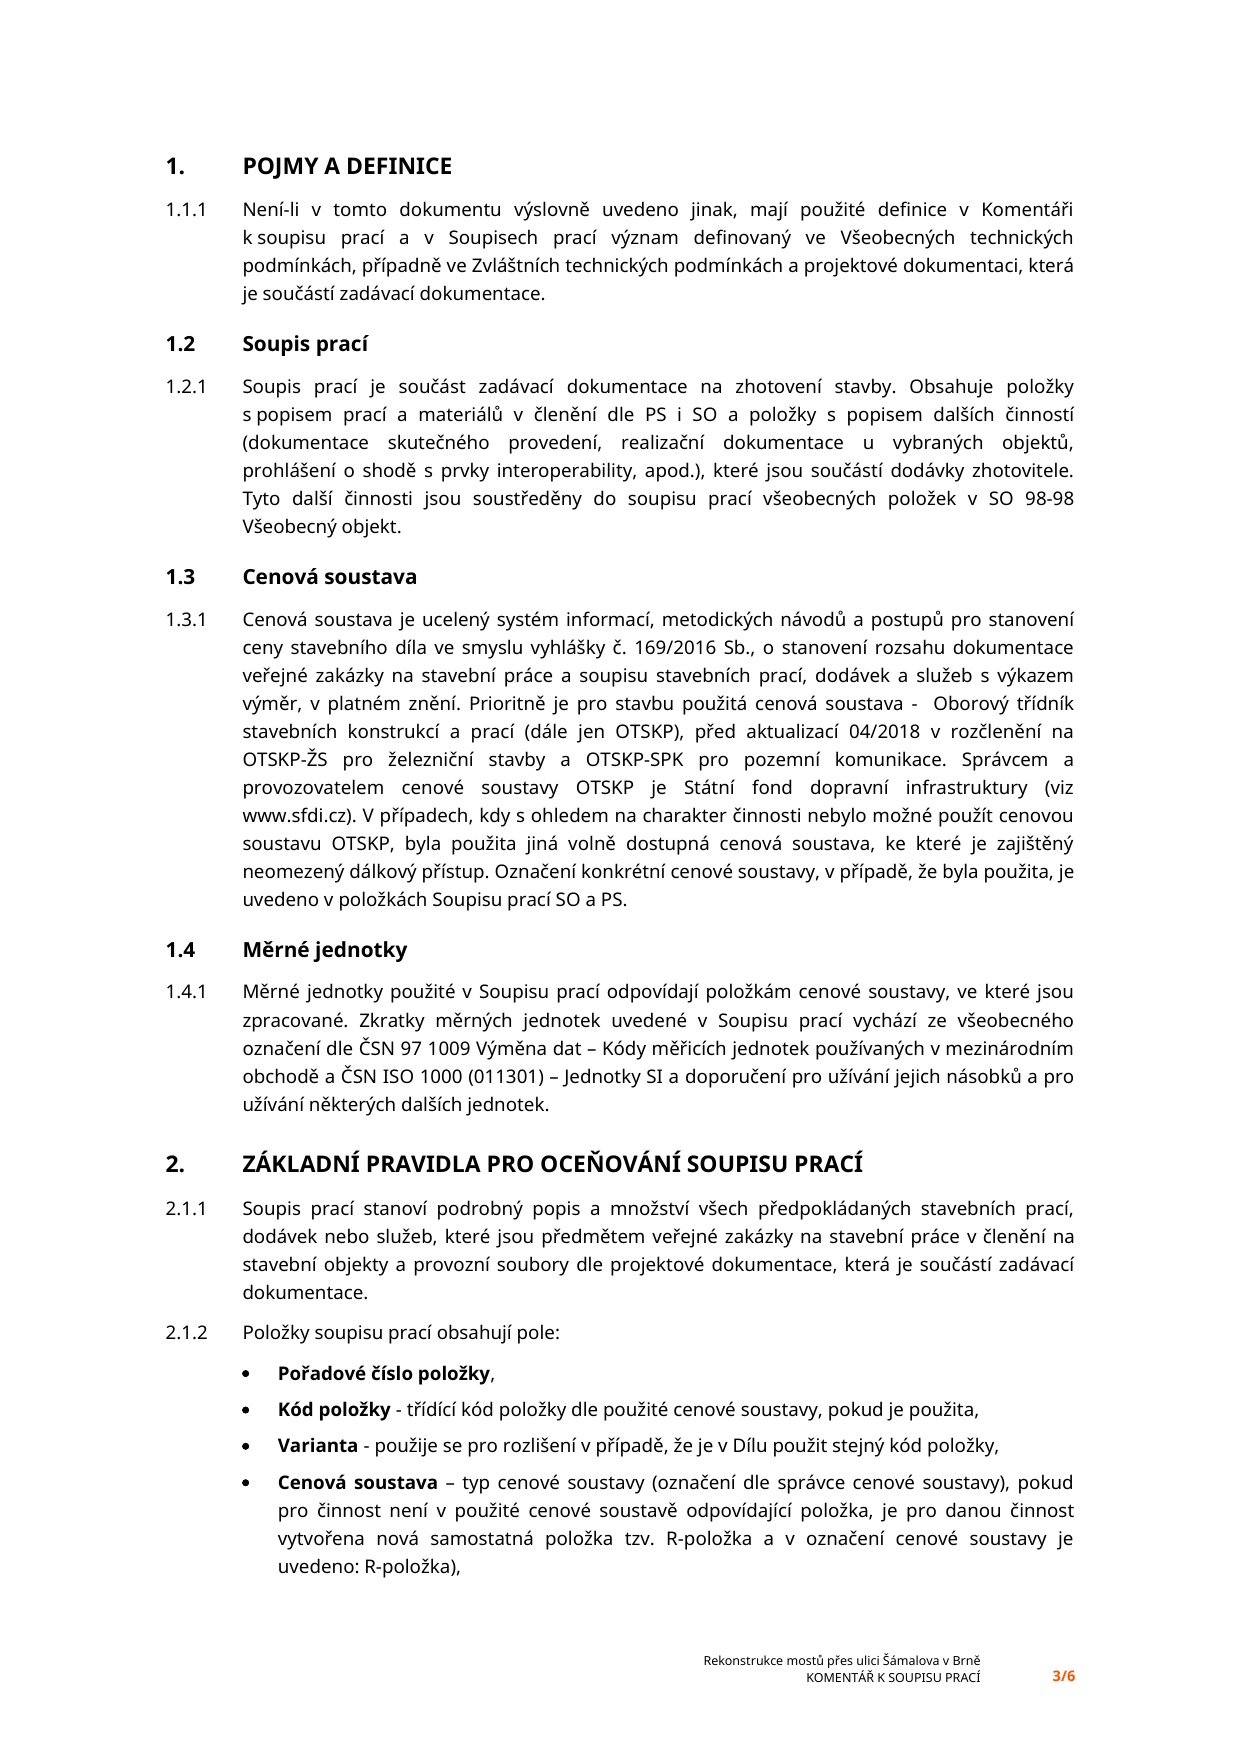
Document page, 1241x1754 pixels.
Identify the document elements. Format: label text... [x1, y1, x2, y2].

text Pořadové číslo položky, [242, 1360, 1075, 1386]
text Cenová soustava je ucelený systém informací, metodických návodů a postupů pro stanovení ceny stavebního díla ve smyslu vyhlášky č. 169/2016 Sb., o stanovení rozsahu dokumentace veřejné zakázky na stavební práce a soupisu stavebních prací, dodávek a služeb s výkazem výměr, v platném znění. Prioritně je pro stavbu použitá cenová soustava - Oborový třídník stavebních konstrukcí a prací (dále jen OTSKP), před aktualizací 04/2018 v rozčlenění na OTSKP-ŽS pro železniční stavby a OTSKP-SPK pro pozemní komunikace. Správcem a provozovatelem cenové soustavy OTSKP je Státní fond dopravní infrastruktury (viz www.sfdi.cz). V případech, kdy s ohledem na charakter činnosti nebylo možné použít cenovou soustavu OTSKP, byla použita jiná volně dostupná cenová soustava, ke které je zajištěný neomezený dálkový přístup. Označení konkrétní cenové soustavy, v případě, že byla použita, je uvedeno v položkách Soupisu prací SO a PS. [165, 606, 1075, 912]
text Soupis prací [165, 329, 1075, 358]
text Kód položky - třídící kód položky dle použité cenové soustavy, pokud je použita, [242, 1396, 1075, 1422]
text ZÁKLADNÍ PRAVIDLA PRO OCEŇOVÁNÍ SOUPISU PRACÍ [165, 1148, 1075, 1179]
text Varianta - použije se pro rozlišení v případě, že je v Dílu použit stejný kód položky, [242, 1433, 1075, 1458]
text Není-li v tomto dokumentu výslovně uvedeno jinak, mají použité definice v Komentáři k soupisu prací a v Soupisech prací význam definovaný ve Všeobecných technických podmínkách, případně ve Zvláštních technických podmínkách a projektové dokumentaci, která je součástí zadávací dokumentace. [165, 197, 1075, 306]
text POJMY A DEFINICE [165, 150, 1075, 181]
text Soupis prací je součást zadávací dokumentace na zhotovení stavby. Obsahuje položky s popisem prací a materiálů v členění dle PS i SO a položky s popisem dalších činností (dokumentace skutečného provedení, realizační dokumentace u vybraných objektů, prohlášení o shodě s prvky interoperability, apod.), které jsou součástí dodávky zhotovitele. Tyto další činnosti jsou soustředěny do soupisu prací všeobecných položek v SO 98-98 Všeobecný objekt. [165, 373, 1075, 539]
text Cenová soustava [165, 562, 1075, 591]
text Měrné jednotky [165, 935, 1075, 963]
text Měrné jednotky použité v Soupisu prací odpovídají položkám cenové soustavy, ve které jsou zpracované. Zkratky měrných jednotek uvedené v Soupisu prací vychází ze všeobecného označení dle ČSN 97 1009 Výměna dat – Kódy měřicích jednotek používaných v mezinárodním obchodě a ČSN ISO 1000 (011301) – Jednotky SI a doporučení pro užívání jejich násobků a pro užívání některých dalších jednotek. [165, 979, 1075, 1116]
text Položky soupisu prací obsahují pole: [165, 1319, 1075, 1345]
text Cenová soustava – typ cenové soustavy (označení dle správce cenové soustavy), pokud pro činnost není v použité cenové soustavě odpovídající položka, je pro danou činnost vytvořena nová samostatná položka tzv. R-položka a v označení cenové soustavy je uvedeno: R-položka), [242, 1469, 1075, 1579]
text Soupis prací stanoví podrobný popis a množství všech předpokládaných stavebních prací, dodávek nebo služeb, které jsou předmětem veřejné zakázky na stavební práce v členění na stavební objekty a provozní soubory dle projektové dokumentace, která je součástí zadávací dokumentace. [165, 1195, 1075, 1304]
